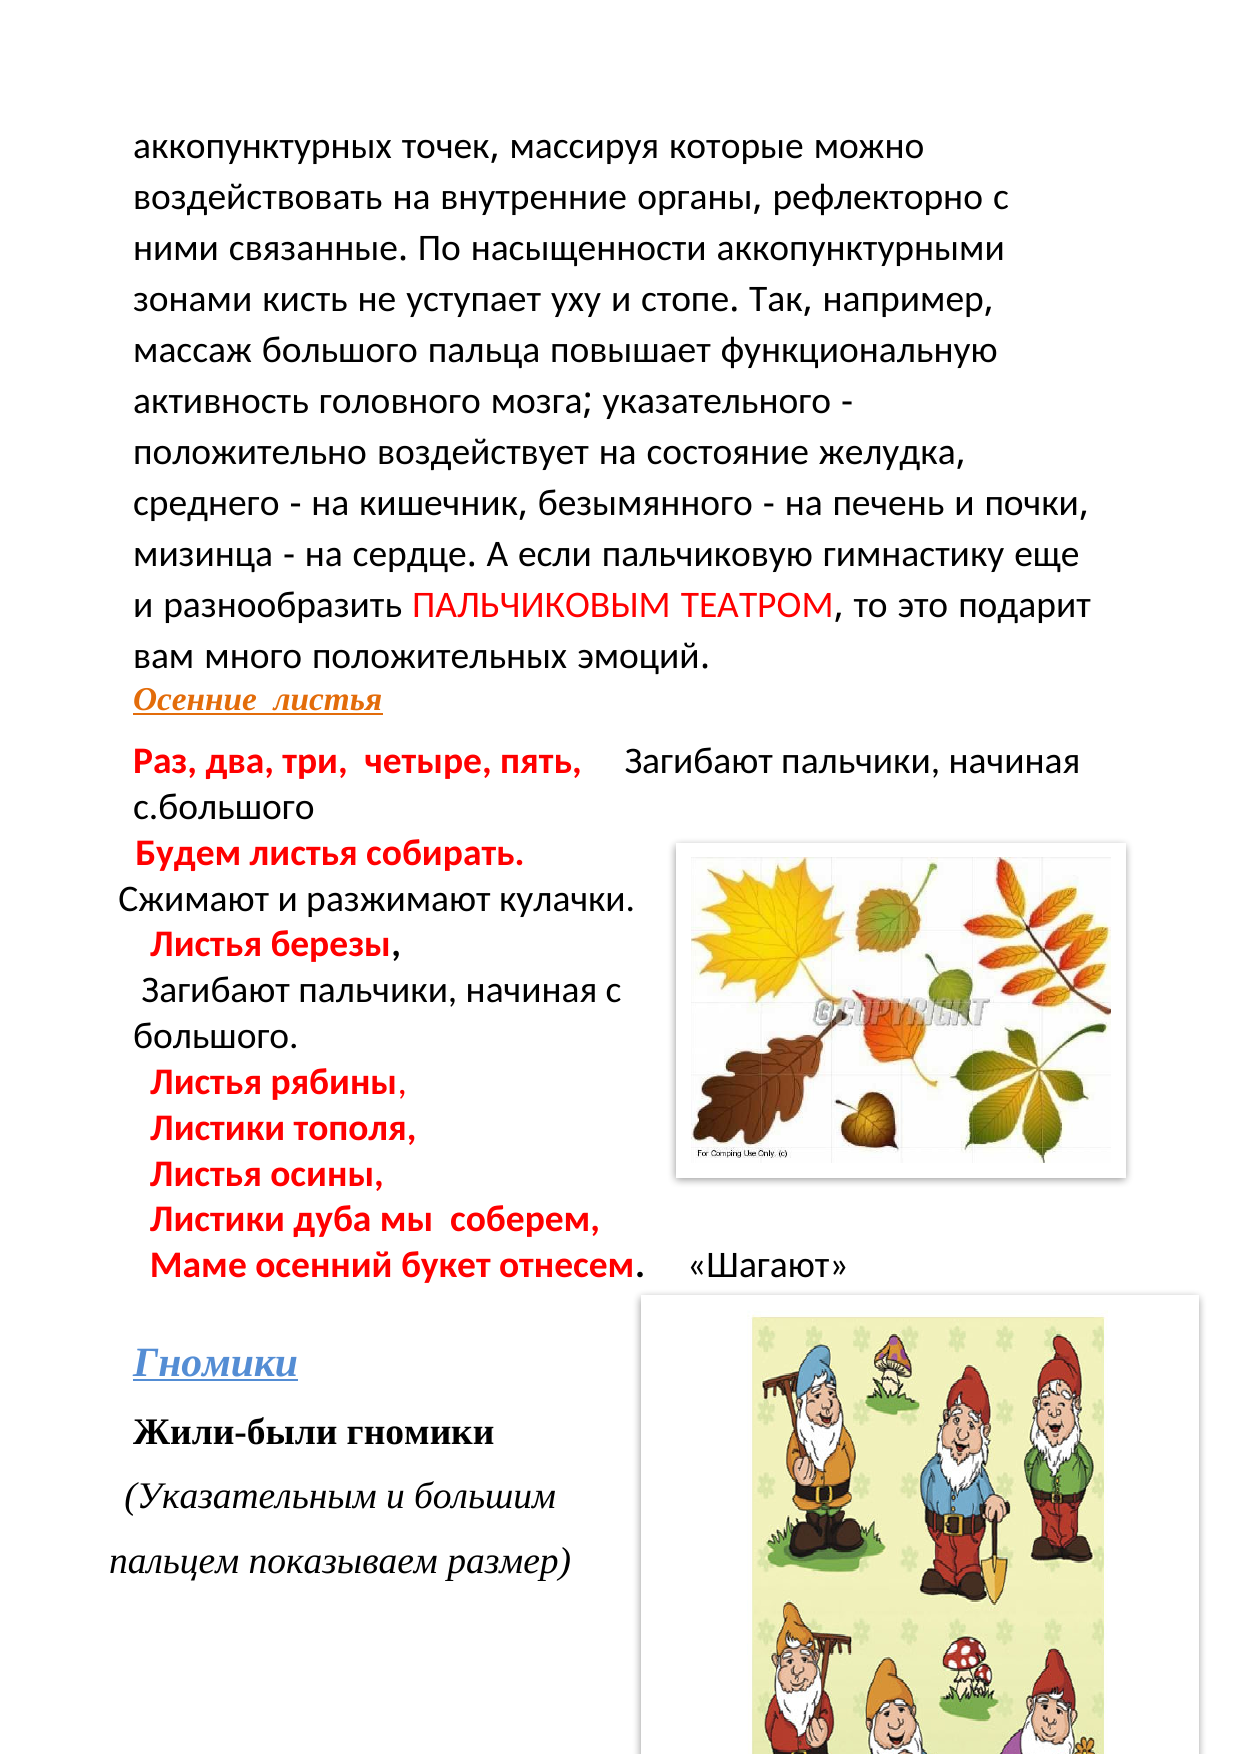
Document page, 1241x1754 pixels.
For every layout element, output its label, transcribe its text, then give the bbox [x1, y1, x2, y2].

text Жили-были гномики [133, 1409, 1093, 1452]
text (Указательным и большим пальцем показываем размер) [59, 1474, 1093, 1582]
text Загибают пальчики, начиная с большого. [133, 966, 1093, 1058]
text Листья березы, [133, 920, 1093, 966]
picture [655, 1310, 1184, 1754]
text Будем листья собирать. Сжимают и разжимают кулачки. [118, 829, 1093, 920]
text Раз, два, три, четыре, пять, Загибают пальчики, начиная с.большого [133, 737, 1093, 829]
text Листья рябины, [133, 1058, 1093, 1104]
text Листики дуба мы соберем, [133, 1195, 1093, 1241]
picture [1093, 857, 1111, 1163]
text Гномики [133, 1337, 1093, 1385]
text Листья осины, [133, 1149, 1093, 1195]
text Осенние листья [133, 679, 1093, 718]
text Маме осенний букет отнесем. «Шагают» [133, 1241, 1093, 1287]
text Листики тополя, [133, 1104, 1093, 1149]
